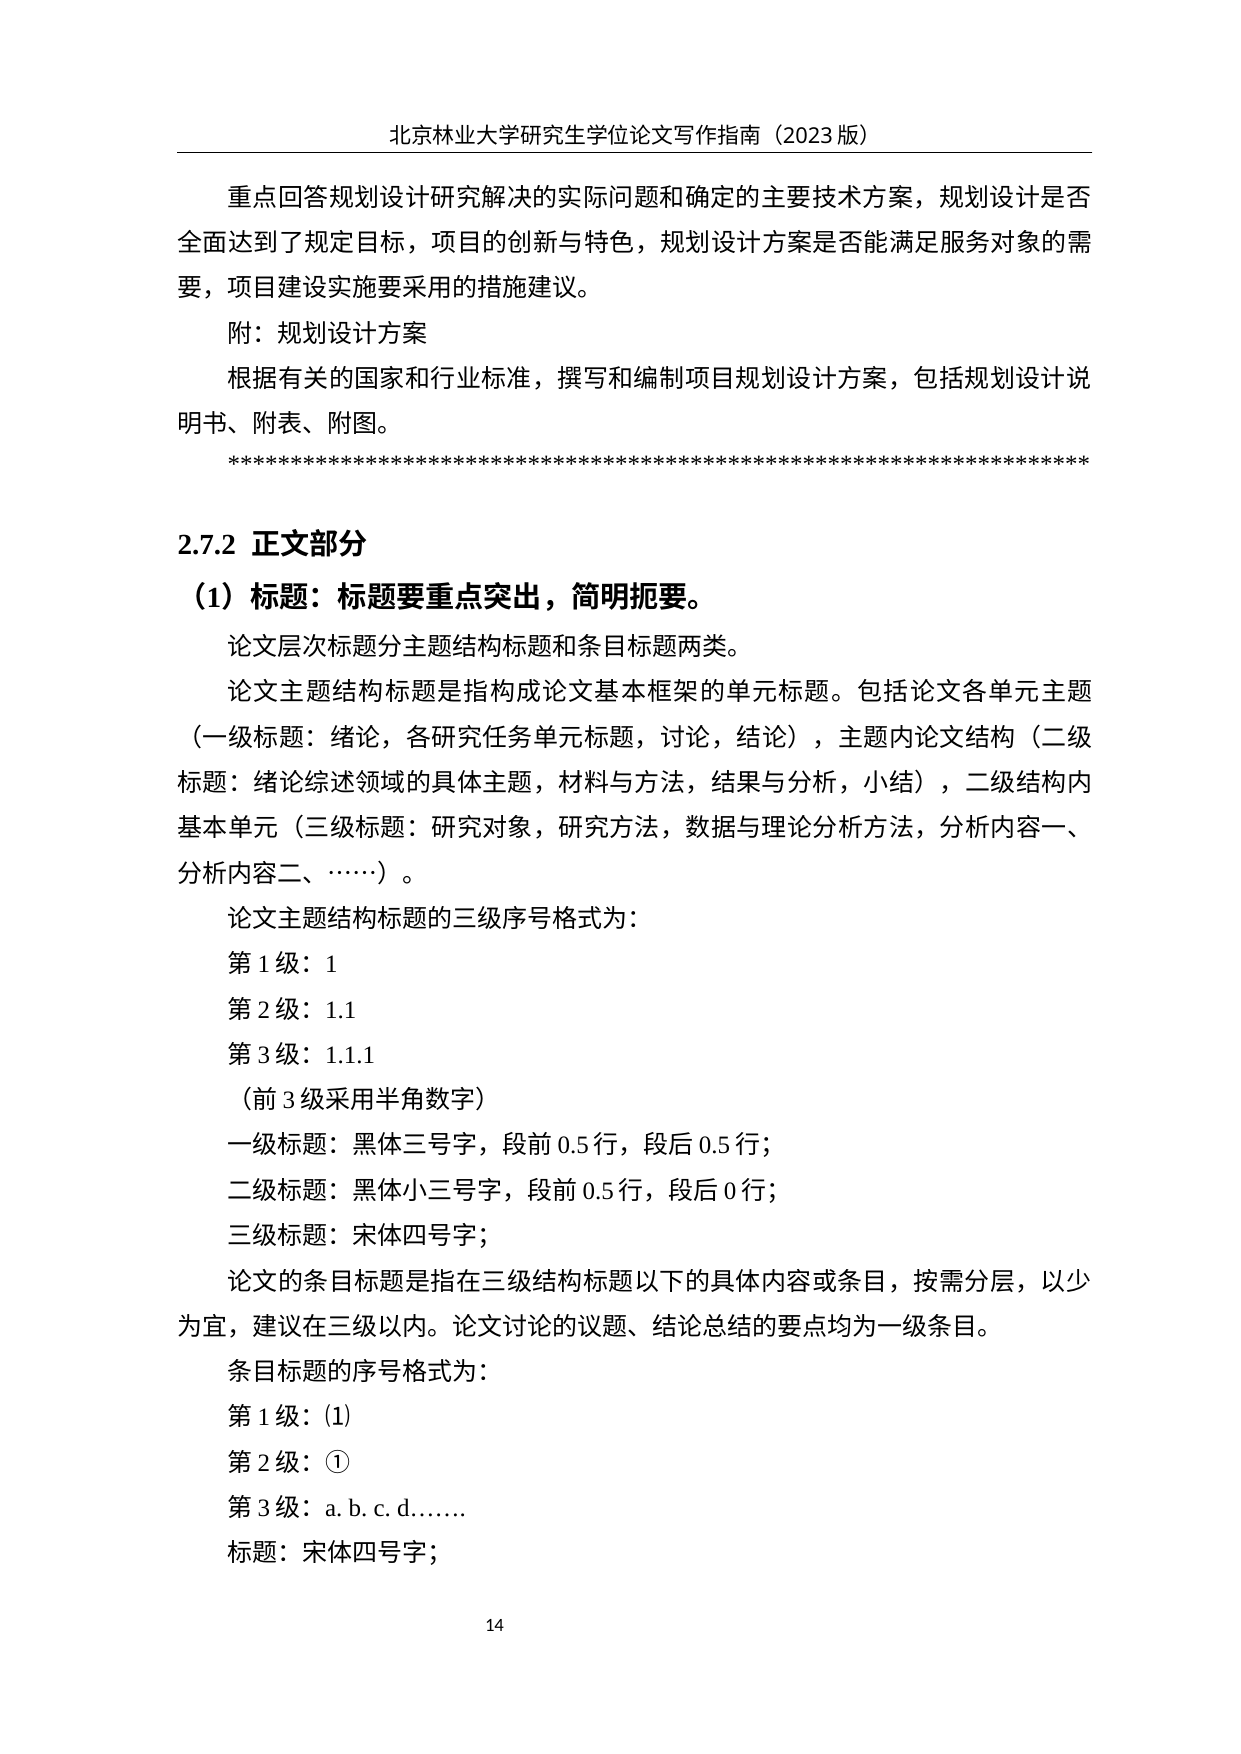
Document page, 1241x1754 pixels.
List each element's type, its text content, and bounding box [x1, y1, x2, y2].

text （前3级采用半角数字） [177, 1080, 1092, 1116]
text 论文主题结构标题的三级序号格式为： [177, 898, 1092, 935]
text 论文主题结构标题是指构成论文基本框架的单元标题。包括论文各单元主题（一级标题：绪论，各研究任务单元标题，讨论，结论），主题内论文结构（二级标题：绪论综述领域的具体主题，材料与方法，结果与分析，小结），二级结构内基本单元（三级标题：研究对象，研究方法，数据与理论分析方法，分析内容一、分析内容二、……）。 [177, 672, 1092, 889]
text 附：规划设计方案 [177, 313, 1092, 349]
text 第2级：① [177, 1442, 1092, 1478]
text 二级标题：黑体小三号字，段前0.5行，段后0行； [177, 1170, 1092, 1207]
text 论文的条目标题是指在三级结构标题以下的具体内容或条目，按需分层，以少为宜，建议在三级以内。论文讨论的议题、结论总结的要点均为一级条目。 [177, 1261, 1092, 1342]
text 第3级：a. b. c. d……. [177, 1487, 1092, 1524]
text 第2级：1.1 [177, 989, 1092, 1025]
text 一级标题：黑体三号字，段前0.5行，段后0.5行； [177, 1125, 1092, 1161]
text 标题：宋体四号字； [177, 1533, 1092, 1569]
text 重点回答规划设计研究解决的实际问题和确定的主要技术方案，规划设计是否全面达到了规定目标，项目的创新与特色，规划设计方案是否能满足服务对象的需要，项目建设实施要采用的措施建议。 [177, 177, 1092, 304]
text 论文层次标题分主题结构标题和条目标题两类。 [177, 627, 1092, 663]
subtitle 正文部分 [177, 521, 1092, 563]
text 条目标题的序号格式为： [177, 1352, 1092, 1388]
text （1）标题：标题要重点突出，简明扼要。 [177, 574, 1092, 616]
text 根据有关的国家和行业标准，撰写和编制项目规划设计方案，包括规划设计说明书、附表、附图。 [177, 358, 1092, 440]
text 第1级：1 [177, 944, 1092, 980]
text ********************************************************************* [177, 449, 1092, 478]
text 第3级：1.1.1 [177, 1034, 1092, 1071]
text 第1级：⑴ [177, 1397, 1092, 1433]
text 三级标题：宋体四号字； [177, 1216, 1092, 1252]
